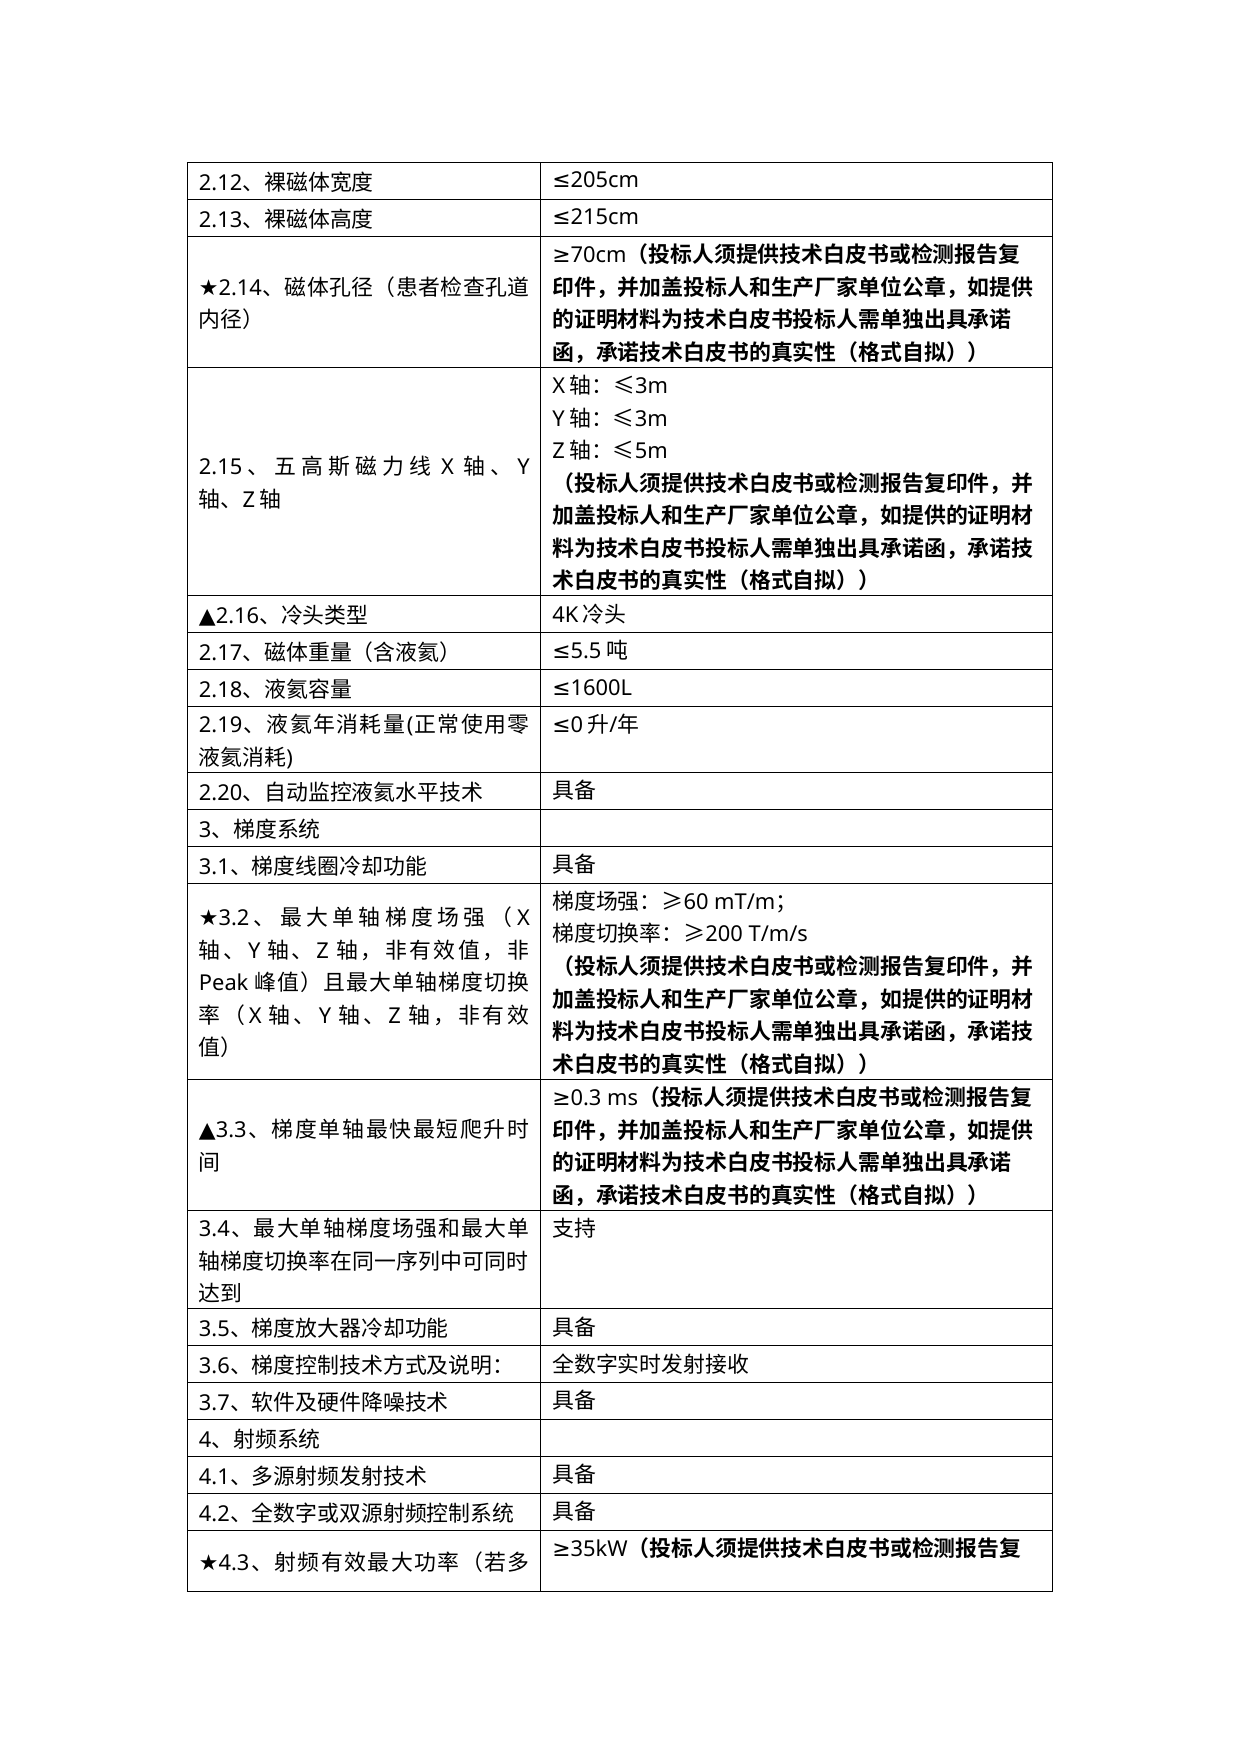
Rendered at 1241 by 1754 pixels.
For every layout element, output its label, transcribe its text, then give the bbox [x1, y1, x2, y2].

table_cell 3.7、软件及硬件降噪技术 [188, 1383, 540, 1419]
table_cell 3.1、梯度线圈冷却功能 [188, 847, 540, 883]
table_cell 具备 [541, 1383, 1052, 1419]
table_cell 2.18、液氦容量 [188, 670, 540, 706]
table_cell 具备 [541, 773, 1052, 809]
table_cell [541, 1531, 1052, 1591]
table_cell 3.4、最大单轴梯度场强和最大单轴梯度切换率在同一序列中可同时达到 [188, 1211, 540, 1308]
table_cell 2.19、液氦年消耗量(正常使用零液氦消耗) [188, 707, 540, 772]
table_cell X轴：≤3m Y轴：≤3m Z轴：≤5m （投标人须提供技术白皮书或检测报告复印件，并加盖投标人和生产厂家单位公章，如提供的证明材料为技术白皮书投标人需单独出具承诺函，承诺技术白皮书的真实性（格式自拟）） [541, 368, 1052, 595]
table_cell 2.13、裸磁体高度 [188, 200, 540, 236]
table_cell ≤205cm [541, 163, 1052, 199]
table_cell 3.6、梯度控制技术方式及说明： [188, 1346, 540, 1382]
table_cell ≥0.3 ms（投标人须提供技术白皮书或检测报告复印件，并加盖投标人和生产厂家单位公章，如提供的证明材料为技术白皮书投标人需单独出具承诺函，承诺技术白皮书的真实性（格式自拟）） [541, 1080, 1052, 1210]
table_cell ≤215cm [541, 200, 1052, 236]
table_cell 2.17、磁体重量（含液氦） [188, 633, 540, 669]
table_cell 4K冷头 [541, 596, 1052, 632]
table_cell ▲3.3、梯度单轴最快最短爬升时间 [188, 1080, 540, 1210]
table_cell 具备 [541, 847, 1052, 883]
table_cell ★3.2、最大单轴梯度场强（X轴、Y轴、Z轴，非有效值，非Peak峰值）且最大单轴梯度切换率（X轴、Y轴、Z轴，非有效值） [188, 884, 540, 1079]
table_cell 4、射频系统 [188, 1420, 540, 1456]
table_cell 3、梯度系统 [188, 810, 540, 846]
table_cell ▲2.16、冷头类型 [188, 596, 540, 632]
table_cell ≤5.5吨 [541, 633, 1052, 669]
table_cell 全数字实时发射接收 [541, 1346, 1052, 1382]
table_cell 具备 [541, 1457, 1052, 1493]
table_cell ★2.14、磁体孔径（患者检查孔道内径） [188, 237, 540, 367]
table_cell 支持 [541, 1211, 1052, 1308]
table_cell 具备 [541, 1494, 1052, 1529]
table_cell 3.5、梯度放大器冷却功能 [188, 1309, 540, 1345]
table_cell ≤0升/年 [541, 707, 1052, 772]
table_cell 具备 [541, 1309, 1052, 1345]
table_cell 2.20、自动监控液氦水平技术 [188, 773, 540, 809]
table_cell 2.12、裸磁体宽度 [188, 163, 540, 199]
table_cell [541, 810, 1052, 846]
table_cell [541, 1420, 1052, 1456]
table_cell 梯度场强：≥60 mT/m； 梯度切换率：≥200 T/m/s （投标人须提供技术白皮书或检测报告复印件，并加盖投标人和生产厂家单位公章，如提供的证明材料为技术白皮书投标人需单独出具承诺函，承诺技术白皮书的真实性（格式自拟）） [541, 884, 1052, 1079]
table_cell 4.1、多源射频发射技术 [188, 1457, 540, 1493]
table_cell ≤1600L [541, 670, 1052, 706]
table_cell ≥70cm（投标人须提供技术白皮书或检测报告复印件，并加盖投标人和生产厂家单位公章，如提供的证明材料为技术白皮书投标人需单独出具承诺函，承诺技术白皮书的真实性（格式自拟）） [541, 237, 1052, 367]
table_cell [188, 1531, 540, 1591]
table_cell 2.15、五高斯磁力线X轴、Y轴、Z轴 [188, 368, 540, 595]
table_cell 4.2、全数字或双源射频控制系统 [188, 1494, 540, 1529]
